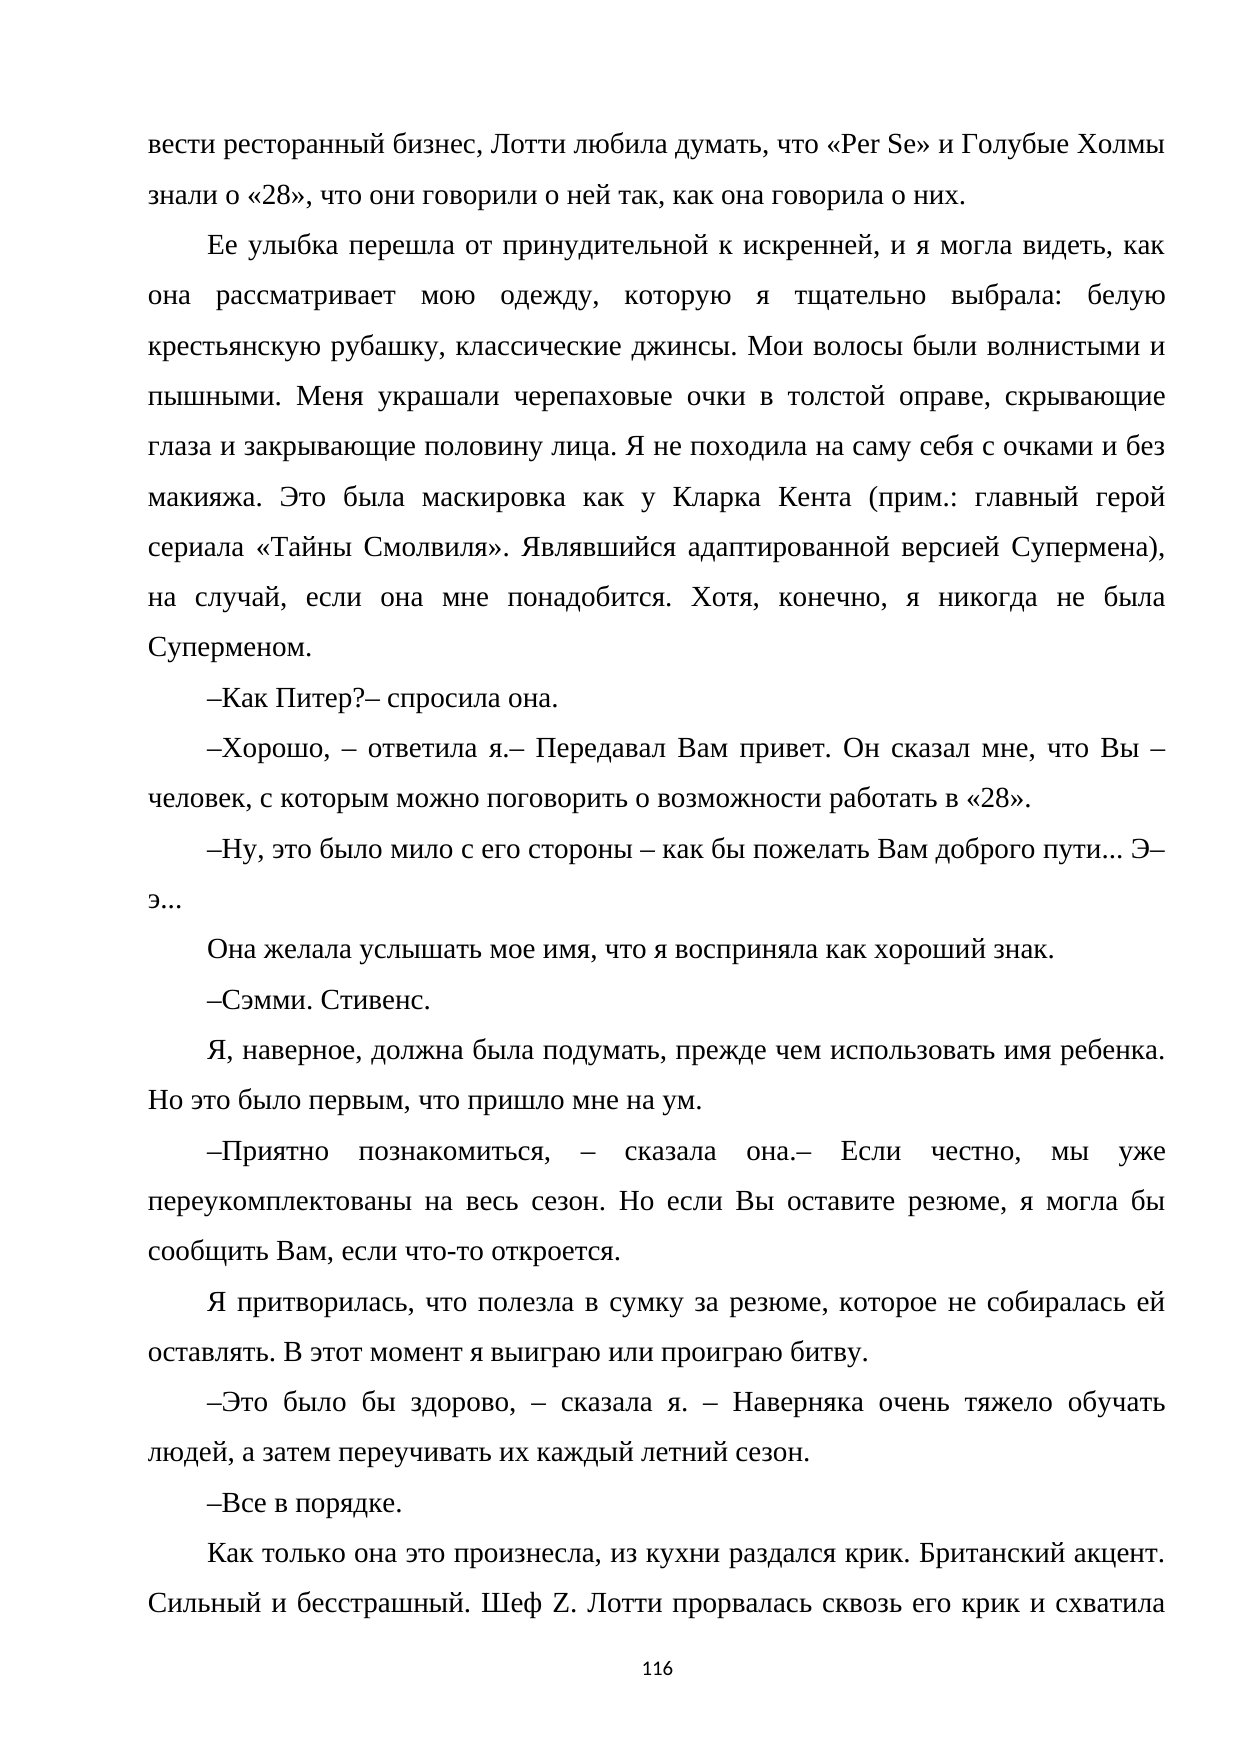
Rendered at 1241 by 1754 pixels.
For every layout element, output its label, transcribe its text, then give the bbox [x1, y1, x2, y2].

text –Как Питер?– спросила она. [148, 680, 1167, 713]
text –Ну, это было мило с его стороны – как бы пожелать Вам доброго пути... Э–э... [148, 831, 1167, 915]
text Я, наверное, должна была подумать, прежде чем использовать имя ребенка. Но это было первым, что пришло мне на ум. [148, 1032, 1167, 1116]
text –Это было бы здорово, – сказала я. – Наверняка очень тяжело обучать людей, а затем переучивать их каждый летний сезон. [148, 1384, 1167, 1468]
text –Хорошо, – ответила я.– Передавал Вам привет. Он сказал мне, что Вы – человек, с которым можно поговорить о возможности работать в «28». [148, 730, 1167, 814]
text Я притворилась, что полезла в сумку за резюме, которое не собиралась ей оставлять. В этот момент я выиграю или проиграю битву. [148, 1284, 1167, 1367]
text –Приятно познакомиться, – сказала она.– Если честно, мы уже переукомплектованы на весь сезон. Но если Вы оставите резюме, я могла бы сообщить Вам, если что-то откроется. [148, 1133, 1167, 1267]
text Ее улыбка перешла от принудительной к искренней, и я могла видеть, как она рассматривает мою одежду, которую я тщательно выбрала: белую крестьянскую рубашку, классические джинсы. Мои волосы были волнистыми и пышными. Меня украшали черепаховые очки в толстой оправе, скрывающие глаза и закрывающие половину лица. Я не походила на саму себя с очками и без макияжа. Это была маскировка как у Кларка Кента (прим.: главный герой сериала «Тайны Смолвиля». Являвшийся адаптированной версией Супермена), на случай, если она мне понадобится. Хотя, конечно, я никогда не была Суперменом. [148, 227, 1167, 663]
text –Сэмми. Стивенс. [148, 982, 1167, 1015]
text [148, 1535, 1167, 1619]
text –Все в порядке. [148, 1485, 1167, 1518]
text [148, 126, 1167, 210]
text Она желала услышать мое имя, что я восприняла как хороший знак. [148, 931, 1167, 965]
